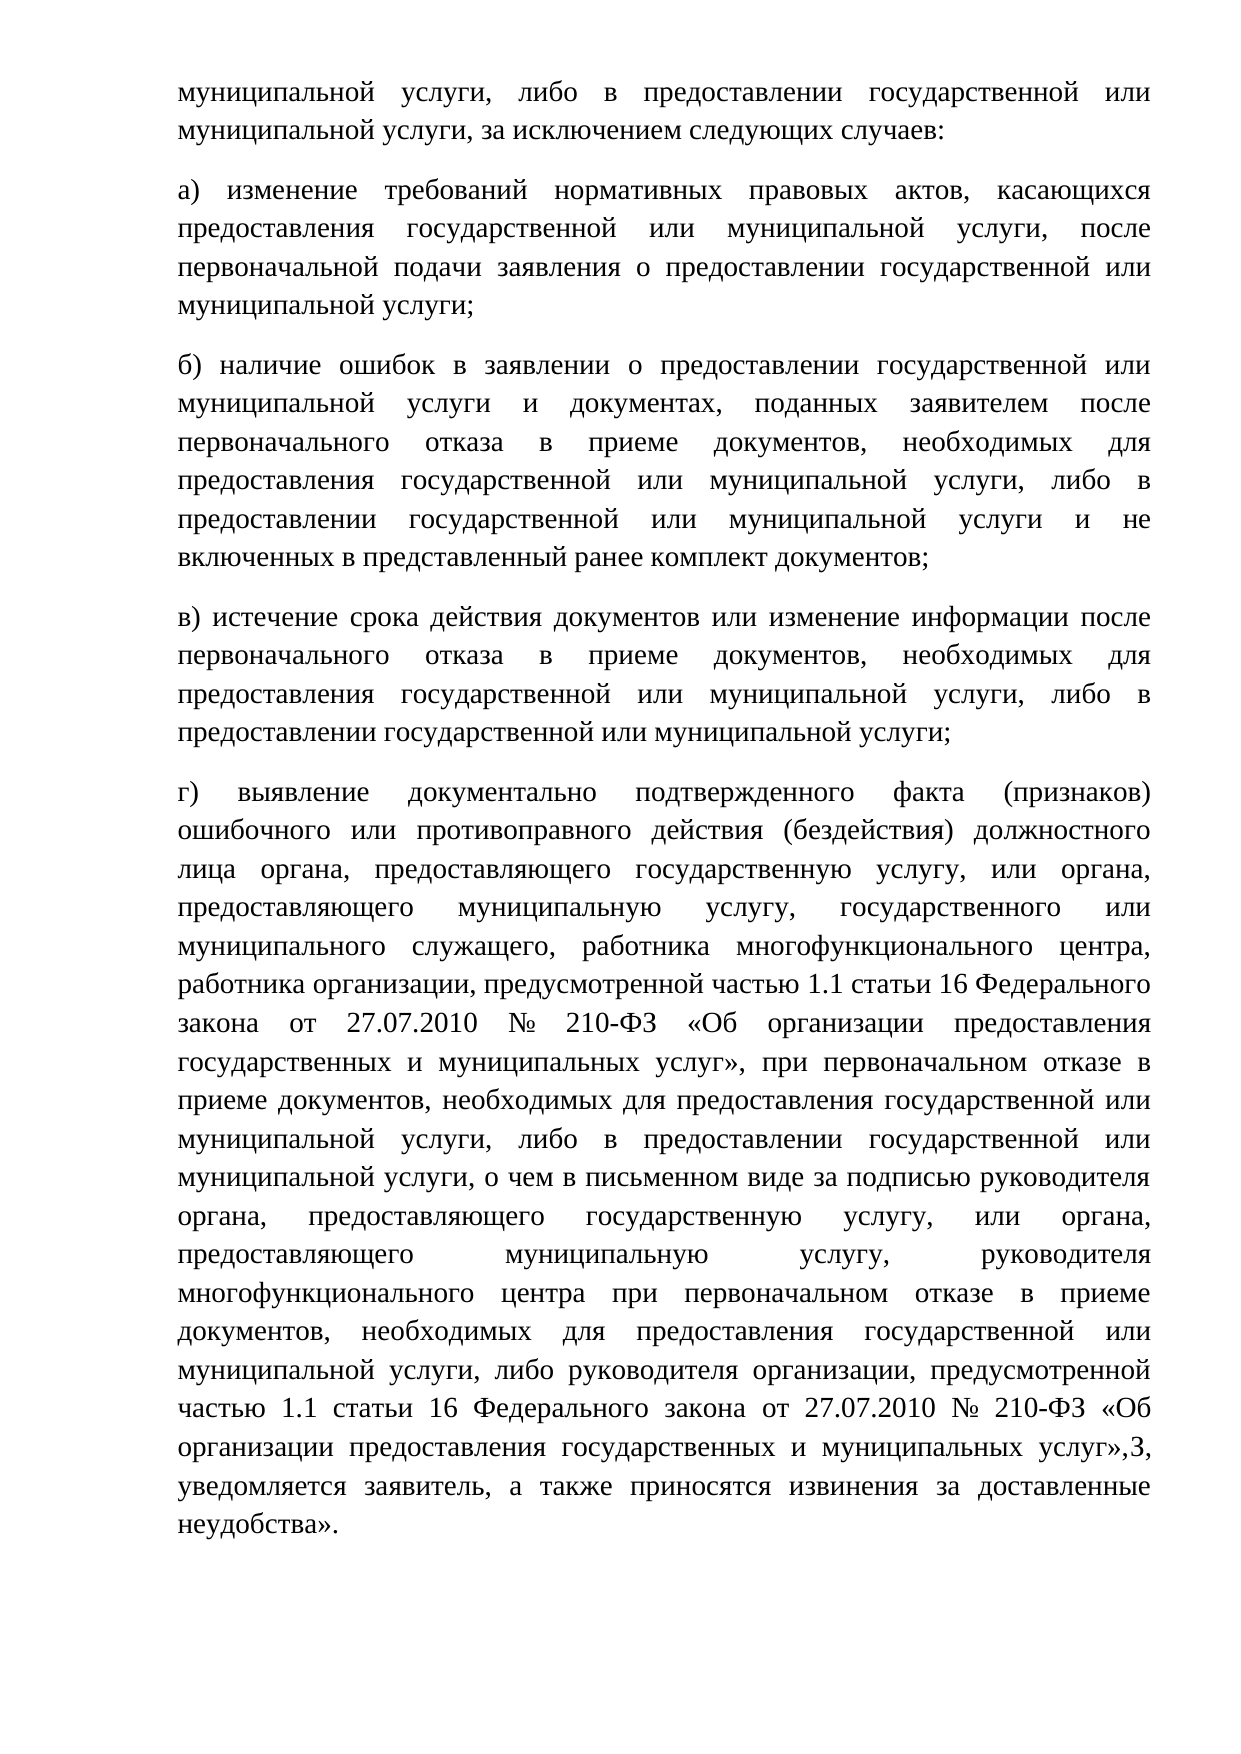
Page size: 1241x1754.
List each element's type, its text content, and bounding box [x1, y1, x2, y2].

text в) истечение срока действия документов или изменение информации после первоначального отказа в приеме документов, необходимых для предоставления государственной или муниципальной услуги, либо в предоставлении государственной или муниципальной услуги; [177, 599, 1152, 748]
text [177, 74, 1152, 146]
text б) наличие ошибок в заявлении о предоставлении государственной или муниципальной услуги и документах, поданных заявителем после первоначального отказа в приеме документов, необходимых для предоставления государственной или муниципальной услуги, либо в предоставлении государственной или муниципальной услуги и не включенных в представленный ранее комплект документов; [177, 347, 1152, 573]
text а) изменение требований нормативных правовых актов, касающихся предоставления государственной или муниципальной услуги, после первоначальной подачи заявления о предоставлении государственной или муниципальной услуги; [177, 172, 1152, 321]
text г) выявление документально подтвержденного факта (признаков) ошибочного или противоправного действия (бездействия) должностного лица органа, предоставляющего государственную услугу, или органа, предоставляющего муниципальную услугу, государственного или муниципального служащего, работника многофункционального центра, работника организации, предусмотренной частью 1.1 статьи 16 Федерального закона от 27.07.2010 № 210-ФЗ «Об организации предоставления государственных и муниципальных услуг», при первоначальном отказе в приеме документов, необходимых для предоставления государственной или муниципальной услуги, либо в предоставлении государственной или муниципальной услуги, о чем в письменном виде за подписью руководителя органа, предоставляющего государственную услугу, или органа, предоставляющего муниципальную услугу, руководителя многофункционального центра при первоначальном отказе в приеме документов, необходимых для предоставления государственной или муниципальной услуги, либо руководителя организации, предусмотренной частью 1.1 статьи 16 Федерального закона от 27.07.2010 № 210-ФЗ «Об организации предоставления государственных и муниципальных услуг»,З, уведомляется заявитель, а также приносятся извинения за доставленные неудобства». [177, 774, 1152, 1540]
